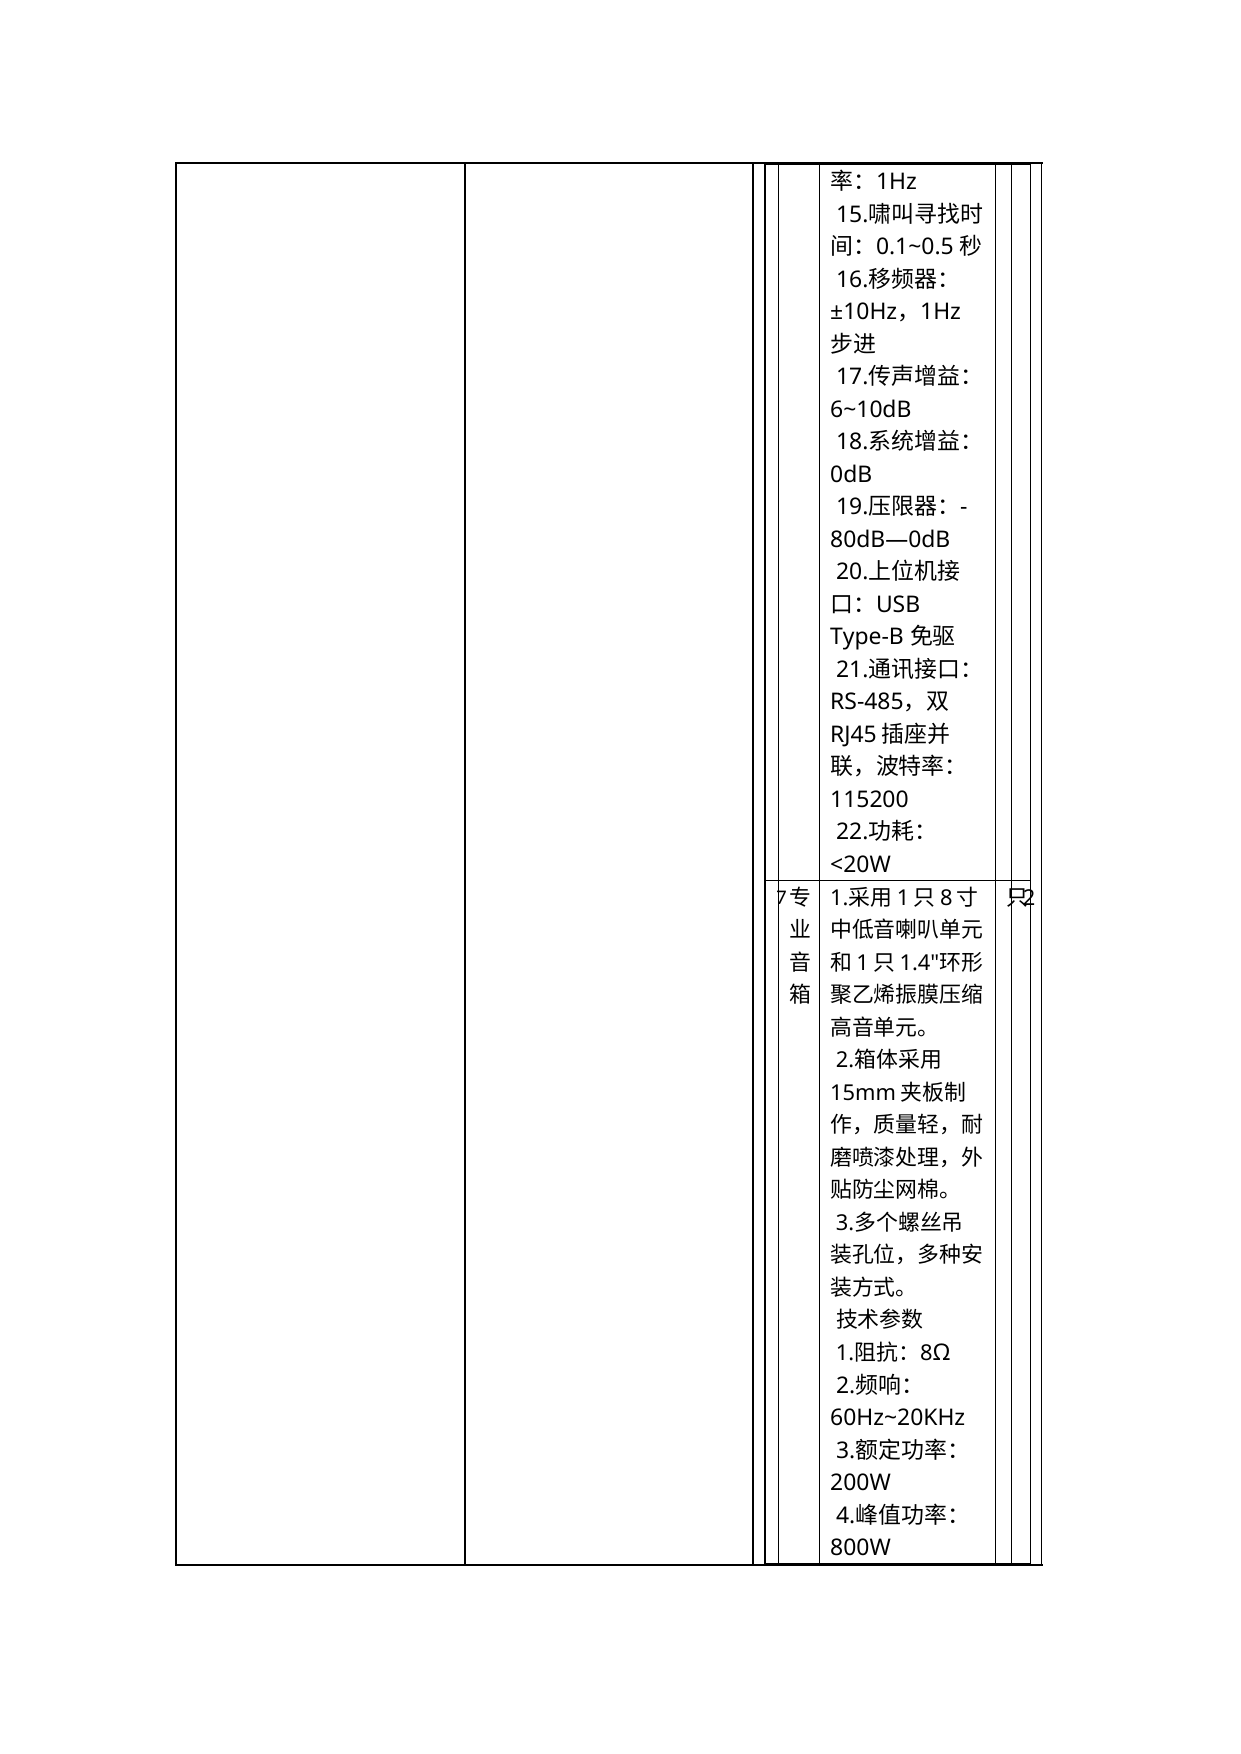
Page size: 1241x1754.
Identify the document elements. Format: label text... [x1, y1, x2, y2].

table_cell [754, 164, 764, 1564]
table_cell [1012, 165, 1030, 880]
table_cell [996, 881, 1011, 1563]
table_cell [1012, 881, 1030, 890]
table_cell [820, 881, 995, 1563]
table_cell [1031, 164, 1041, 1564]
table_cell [779, 165, 819, 880]
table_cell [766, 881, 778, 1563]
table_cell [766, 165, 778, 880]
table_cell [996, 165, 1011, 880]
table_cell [820, 165, 995, 880]
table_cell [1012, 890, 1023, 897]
table_cell [177, 164, 464, 1564]
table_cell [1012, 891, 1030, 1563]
table_cell 1 [466, 164, 752, 1564]
